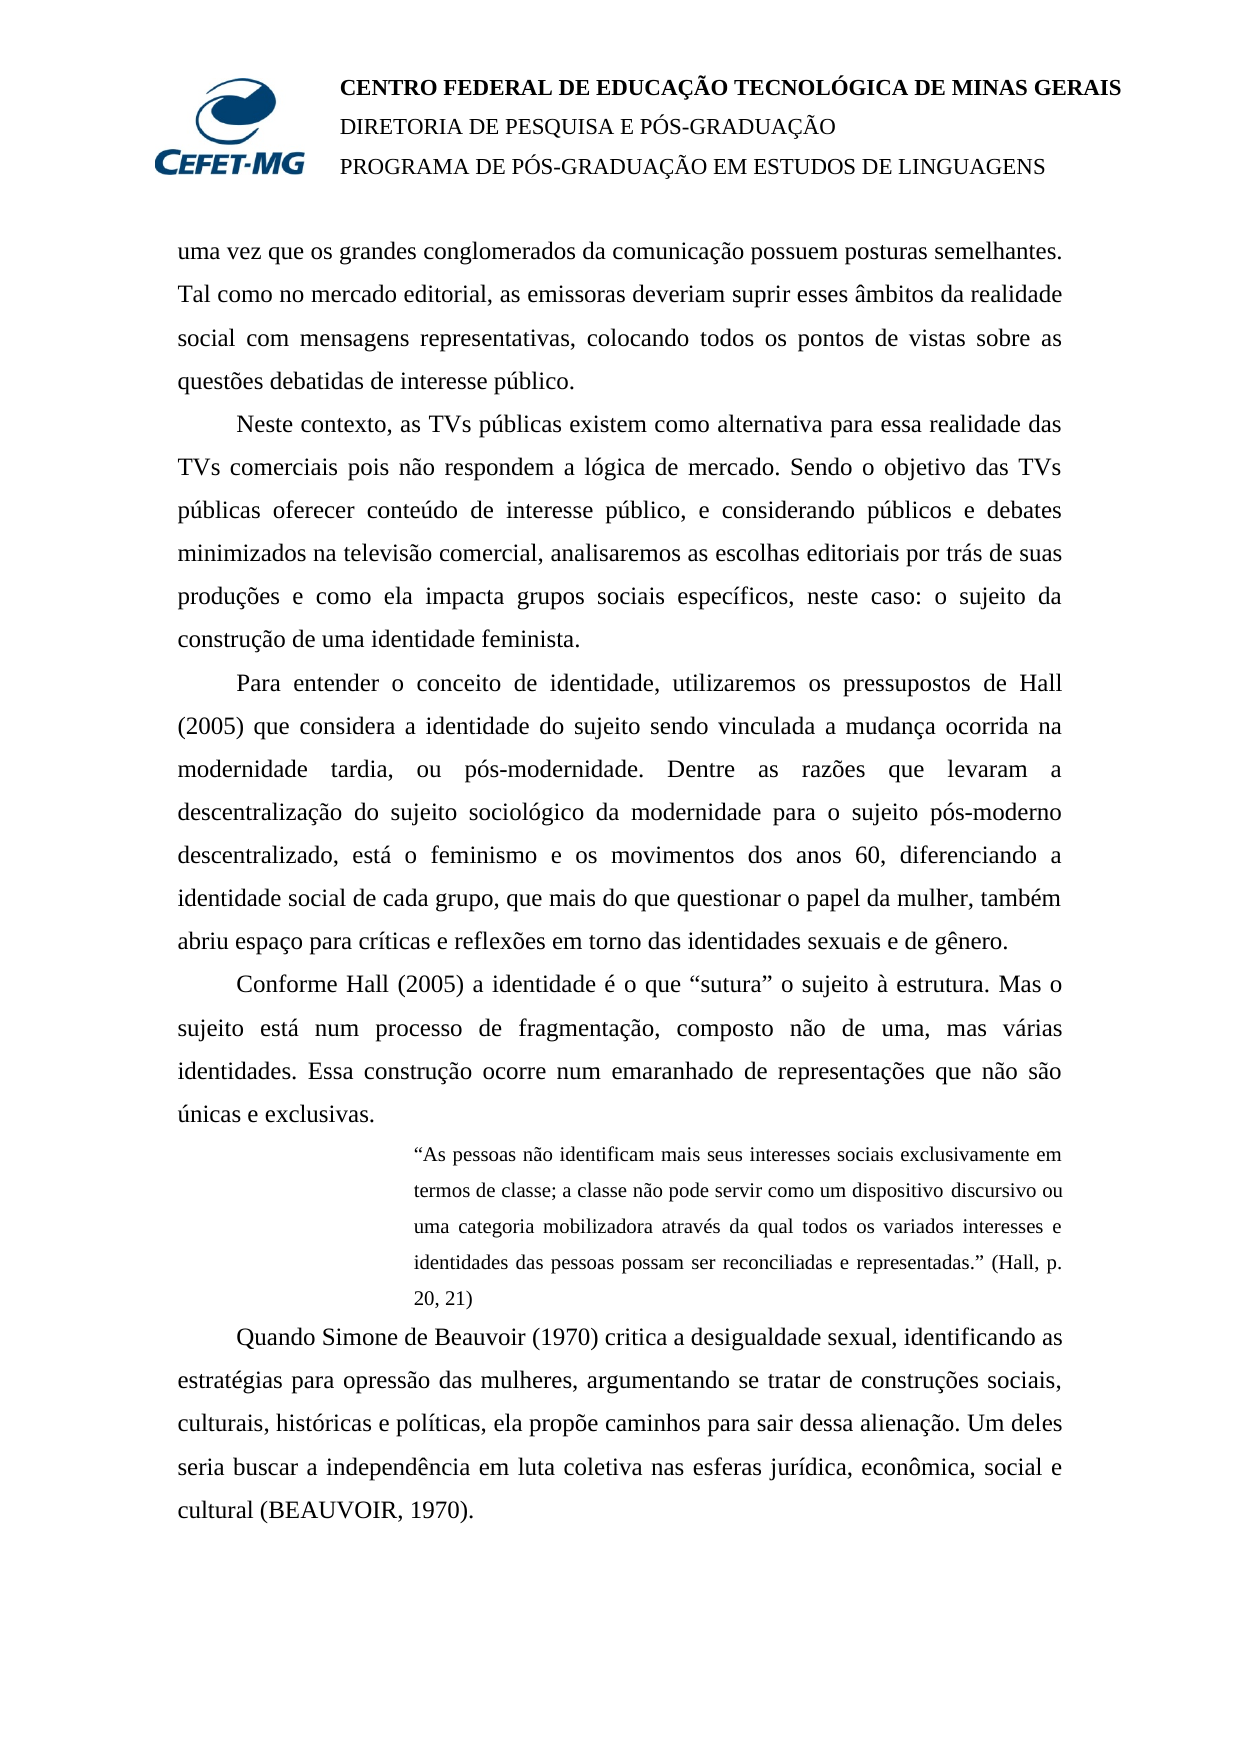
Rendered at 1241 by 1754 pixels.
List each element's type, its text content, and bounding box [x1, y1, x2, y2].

text Conforme Hall (2005) a identidade é o que “sutura” o sujeito à estrutura. Mas o sujeito está num processo de fragmentação, composto não de uma, mas várias identidades. Essa construção ocorre num emaranhado de representações que não são únicas e exclusivas. [177, 969, 1063, 1128]
text “As pessoas não identificam mais seus interesses sociais exclusivamente em termos de classe; a classe não pode servir como um dispositivo discursivo ou uma categoria mobilizadora através da qual todos os variados interesses e identidades das pessoas possam ser reconciliadas e representadas.” (Hall, p. 20, 21) [413, 1142, 1063, 1310]
text Para entender o conceito de identidade, utilizaremos os pressupostos de Hall (2005) que considera a identidade do sujeito sendo vinculada a mudança ocorrida na modernidade tardia, ou pós-modernidade. Dentre as razões que levaram a descentralização do sujeito sociológico da modernidade para o sujeito pós-moderno descentralizado, está o feminismo e os movimentos dos anos 60, diferenciando a identidade social de cada grupo, que mais do que questionar o papel da mulher, também abriu espaço para críticas e reflexões em torno das identidades sexuais e de gênero. [177, 668, 1063, 955]
text Quando Simone de Beauvoir (1970) critica a desigualdade sexual, identificando as estratégias para opressão das mulheres, argumentando se tratar de construções sociais, culturais, históricas e políticas, ela propõe caminhos para sair dessa alienação. Um deles seria buscar a independência em luta coletiva nas esferas jurídica, econômica, social e cultural (BEAUVOIR, 1970). [177, 1322, 1063, 1523]
picture [155, 78, 305, 175]
text Neste contexto, as TVs públicas existem como alternativa para essa realidade das TVs comerciais pois não respondem a lógica de mercado. Sendo o objetivo das TVs públicas oferecer conteúdo de interesse público, e considerando públicos e debates minimizados na televisão comercial, analisaremos as escolhas editoriais por trás de suas produções e como ela impacta grupos sociais específicos, neste caso: o sujeito da construção de uma identidade feminista. [177, 409, 1063, 653]
